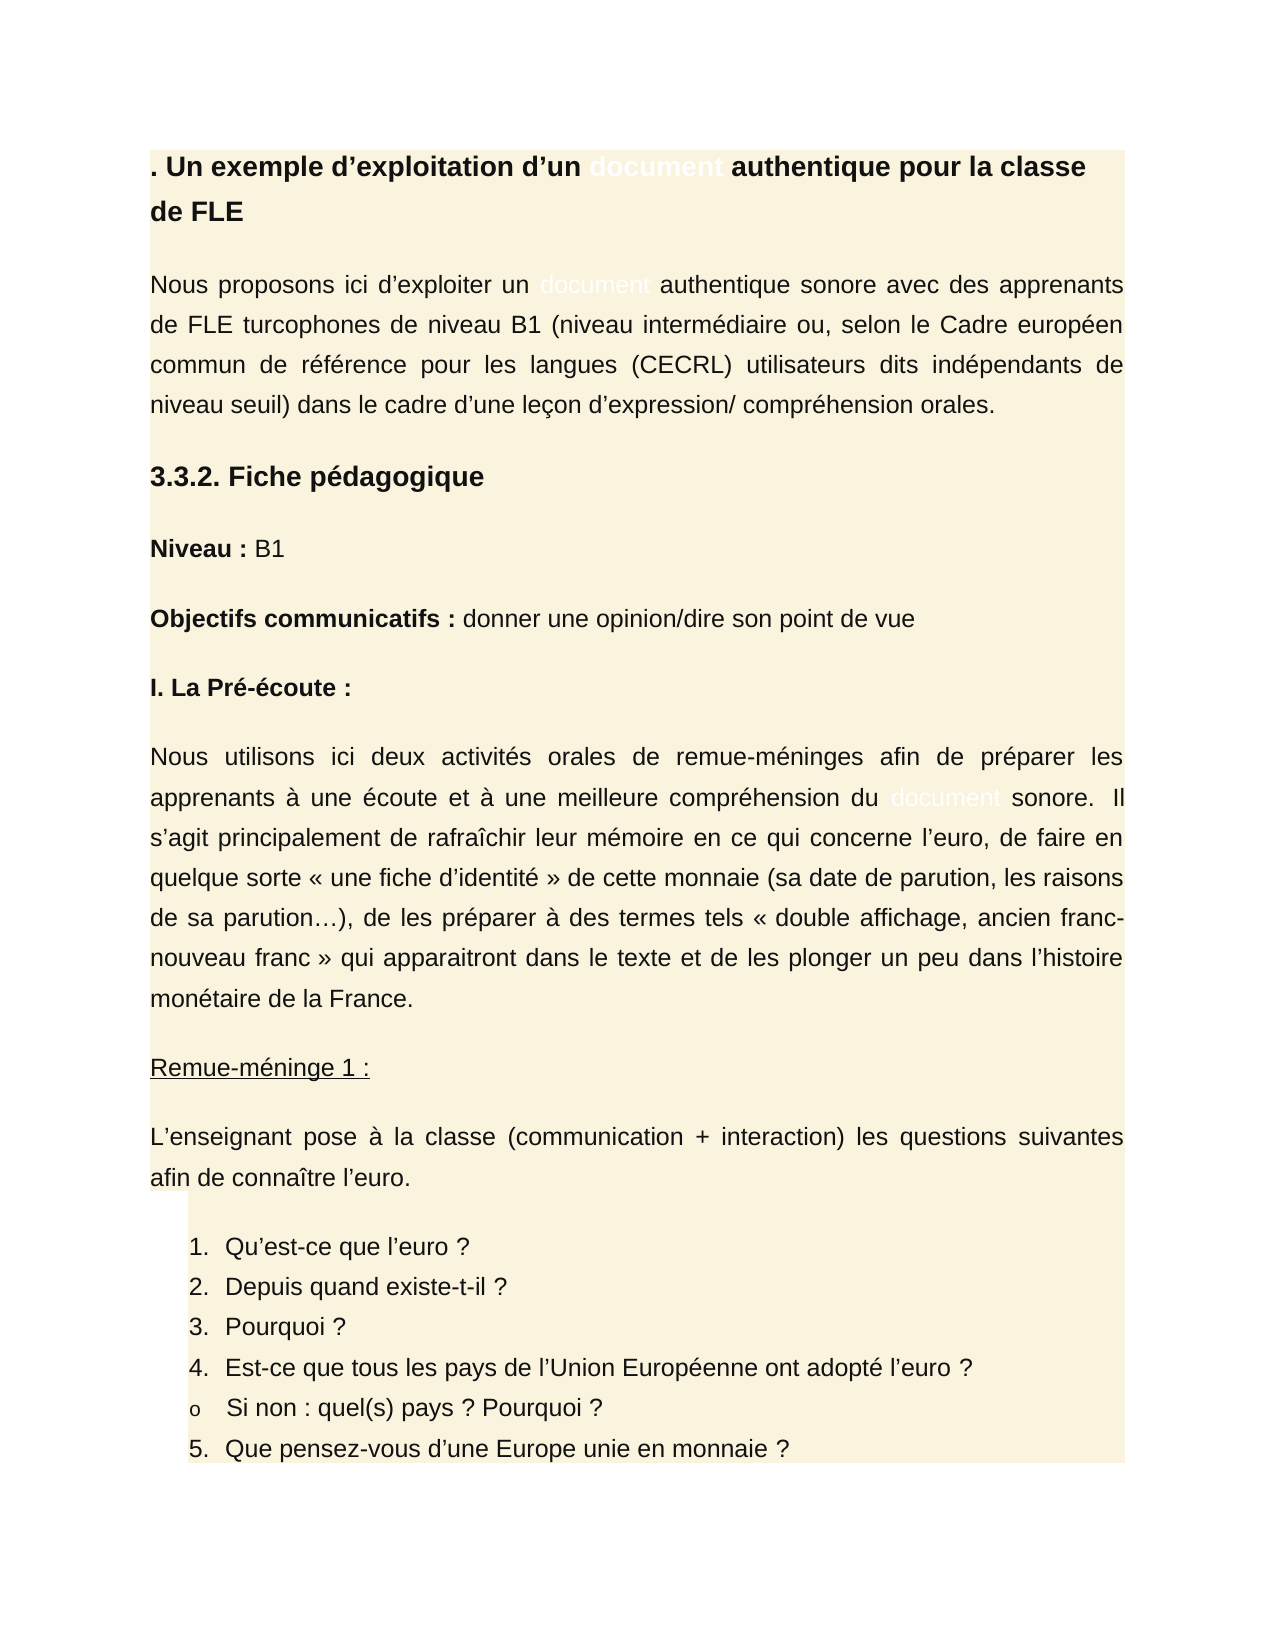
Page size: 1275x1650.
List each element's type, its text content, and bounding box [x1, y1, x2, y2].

text Nous utilisons ici deux activités orales de remue-méninges afin de préparer les apprenants à une écoute et à une meilleure compréhension du document sonore. Il s’agit principalement de rafraîchir leur mémoire en ce qui concerne l’euro, de faire en quelque sorte « une fiche d’identité » de cette monnaie (sa date de parution, les raisons de sa parution…), de les préparer à des termes tels « double affichage, ancien franc-nouveau franc » qui apparaitront dans le texte et de les plonger un peu dans l’histoire monétaire de la France. [150, 742, 1125, 1012]
list Est-ce que tous les pays de l’Union Européenne ont adopté l’euro ? [188, 1353, 1125, 1381]
list Pourquoi ? [188, 1312, 1125, 1341]
text Niveau : B1 [150, 534, 1125, 563]
text Objectifs communicatifs : donner une opinion/dire son point de vue [150, 604, 1125, 632]
text Nous proposons ici d’exploiter un document authentique sonore avec des apprenants de FLE turcophones de niveau B1 (niveau intermédiaire ou, selon le Cadre européen commun de référence pour les langues (CECRL) utilisateurs dits indépendants de niveau seuil) dans le cadre d’une leçon d’expression/ compréhension orales. [150, 270, 1125, 419]
list Que pensez-vous d’une Europe unie en monnaie ? [188, 1434, 1125, 1463]
list Si non : quel(s) pays ? Pourquoi ? [188, 1393, 1125, 1422]
text I. La Pré-écoute : [150, 673, 1125, 702]
list Depuis quand existe-t-il ? [188, 1272, 1125, 1301]
text . Un exemple d’exploitation d’un document authentique pour la classe de FLE [150, 150, 1125, 228]
text Remue-méninge 1 : [150, 1053, 1125, 1082]
text 3.3.2. Fiche pédagogique [150, 460, 1125, 492]
list Qu’est-ce que l’euro ? [188, 1232, 1125, 1261]
text L’enseignant pose à la classe (communication + interaction) les questions suivantes afin de connaître l’euro. [150, 1122, 1125, 1191]
